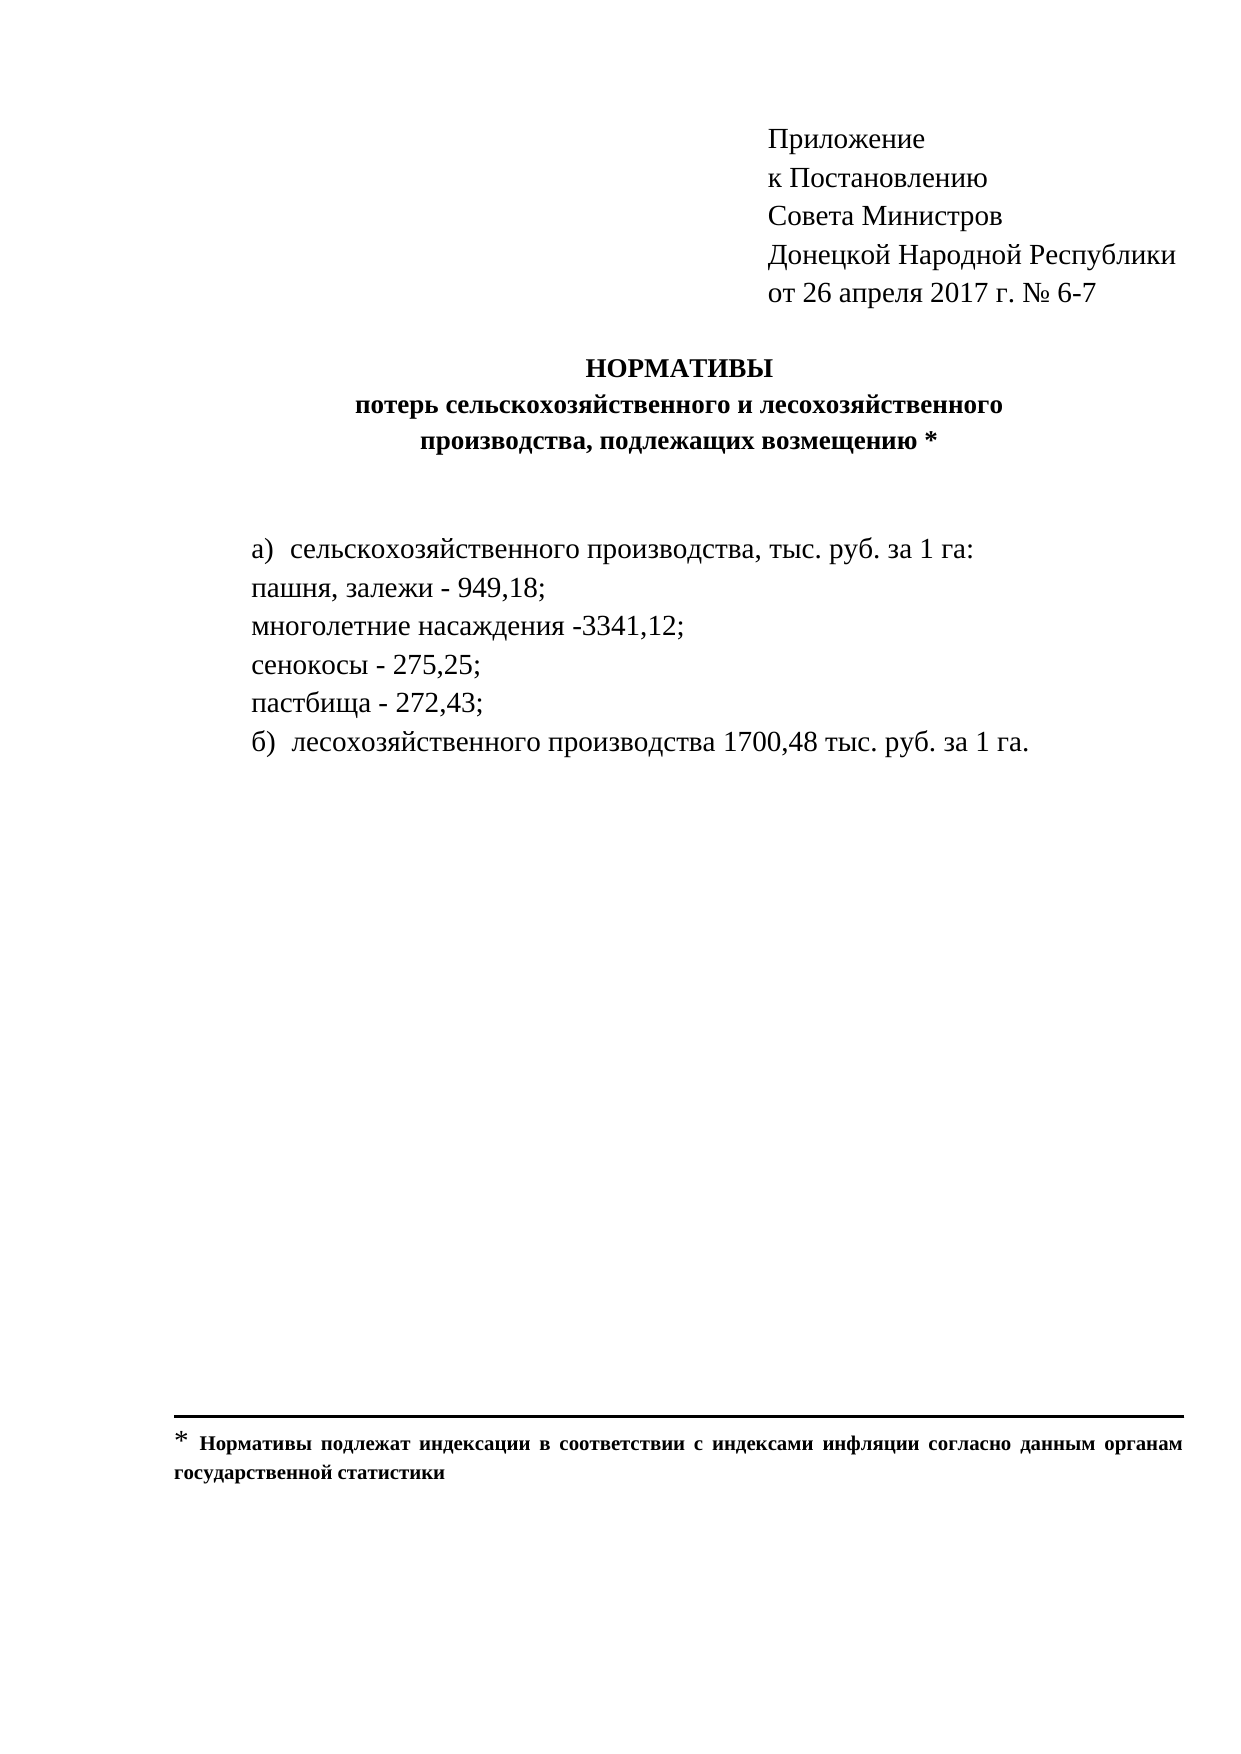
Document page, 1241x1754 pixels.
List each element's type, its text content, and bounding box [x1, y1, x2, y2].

text б) лесохозяйственного производства 1700,48 тыс. руб. за 1 га. [251, 724, 1184, 757]
text от 26 апреля 2017 г. № 6-7 [768, 276, 1184, 309]
text Донецкой Народной Республики [768, 237, 1184, 271]
text * Нормативы подлежат индексации в соответствии с индексами инфляции согласно данным органам государственной статистики [174, 1423, 1184, 1484]
text а) сельскохозяйственного производства, тыс. руб. за 1 га: пашня, залежи - 949,18; [251, 531, 1178, 603]
text к Постановлению [768, 160, 1184, 193]
text НОРМАТИВЫ [174, 353, 1184, 384]
text Приложение [768, 121, 1184, 155]
text Совета Министров [768, 198, 1184, 232]
text многолетние насаждения -3341,12; сенокосы - 275,25; пастбища - 272,43; [251, 608, 1193, 719]
text потерь сельскохозяйственного и лесохозяйственного производства, подлежащих возмещению * [174, 388, 1184, 455]
